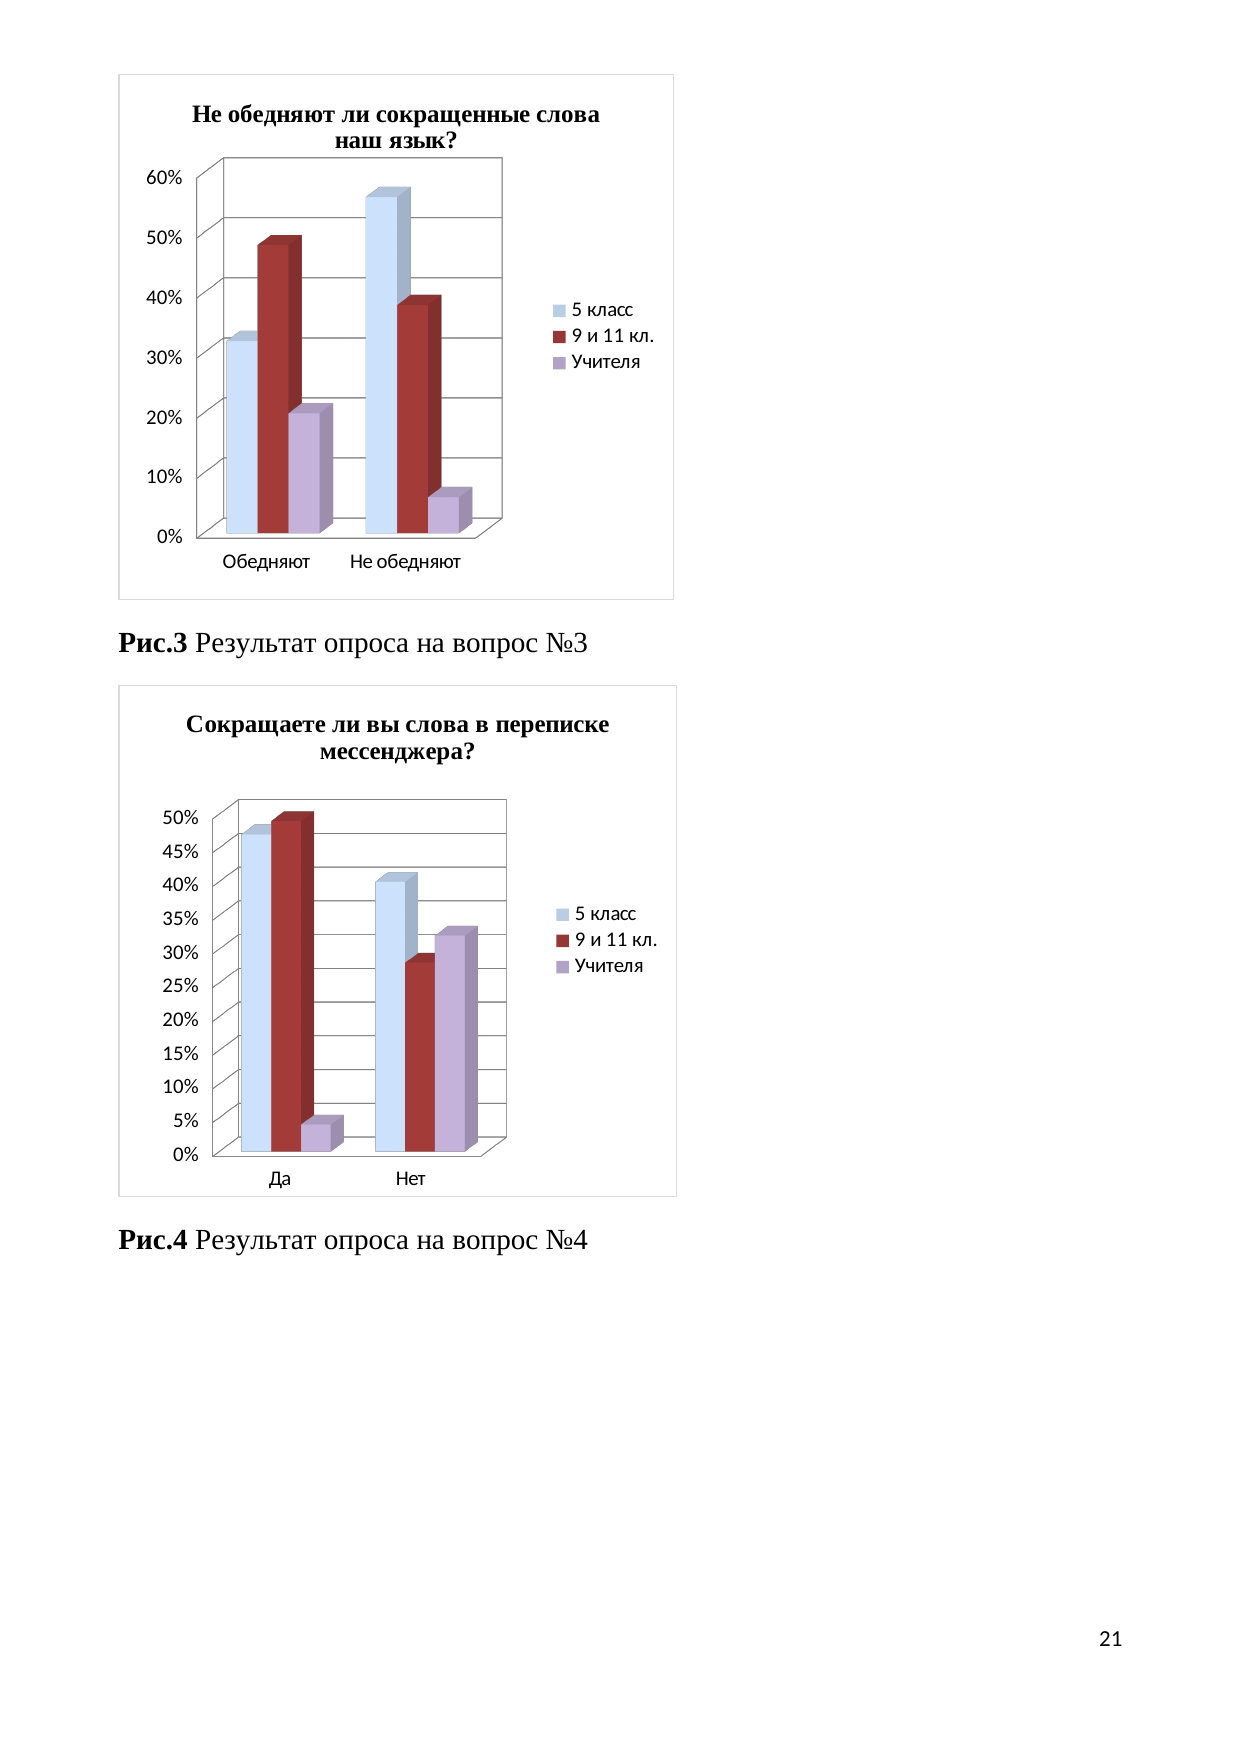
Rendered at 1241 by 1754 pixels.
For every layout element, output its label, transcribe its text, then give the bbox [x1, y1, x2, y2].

text Рис.3 Результат опроса на вопрос №3 [118, 625, 1122, 659]
text Рис.4 Результат опроса на вопрос №4 [118, 1222, 1122, 1256]
